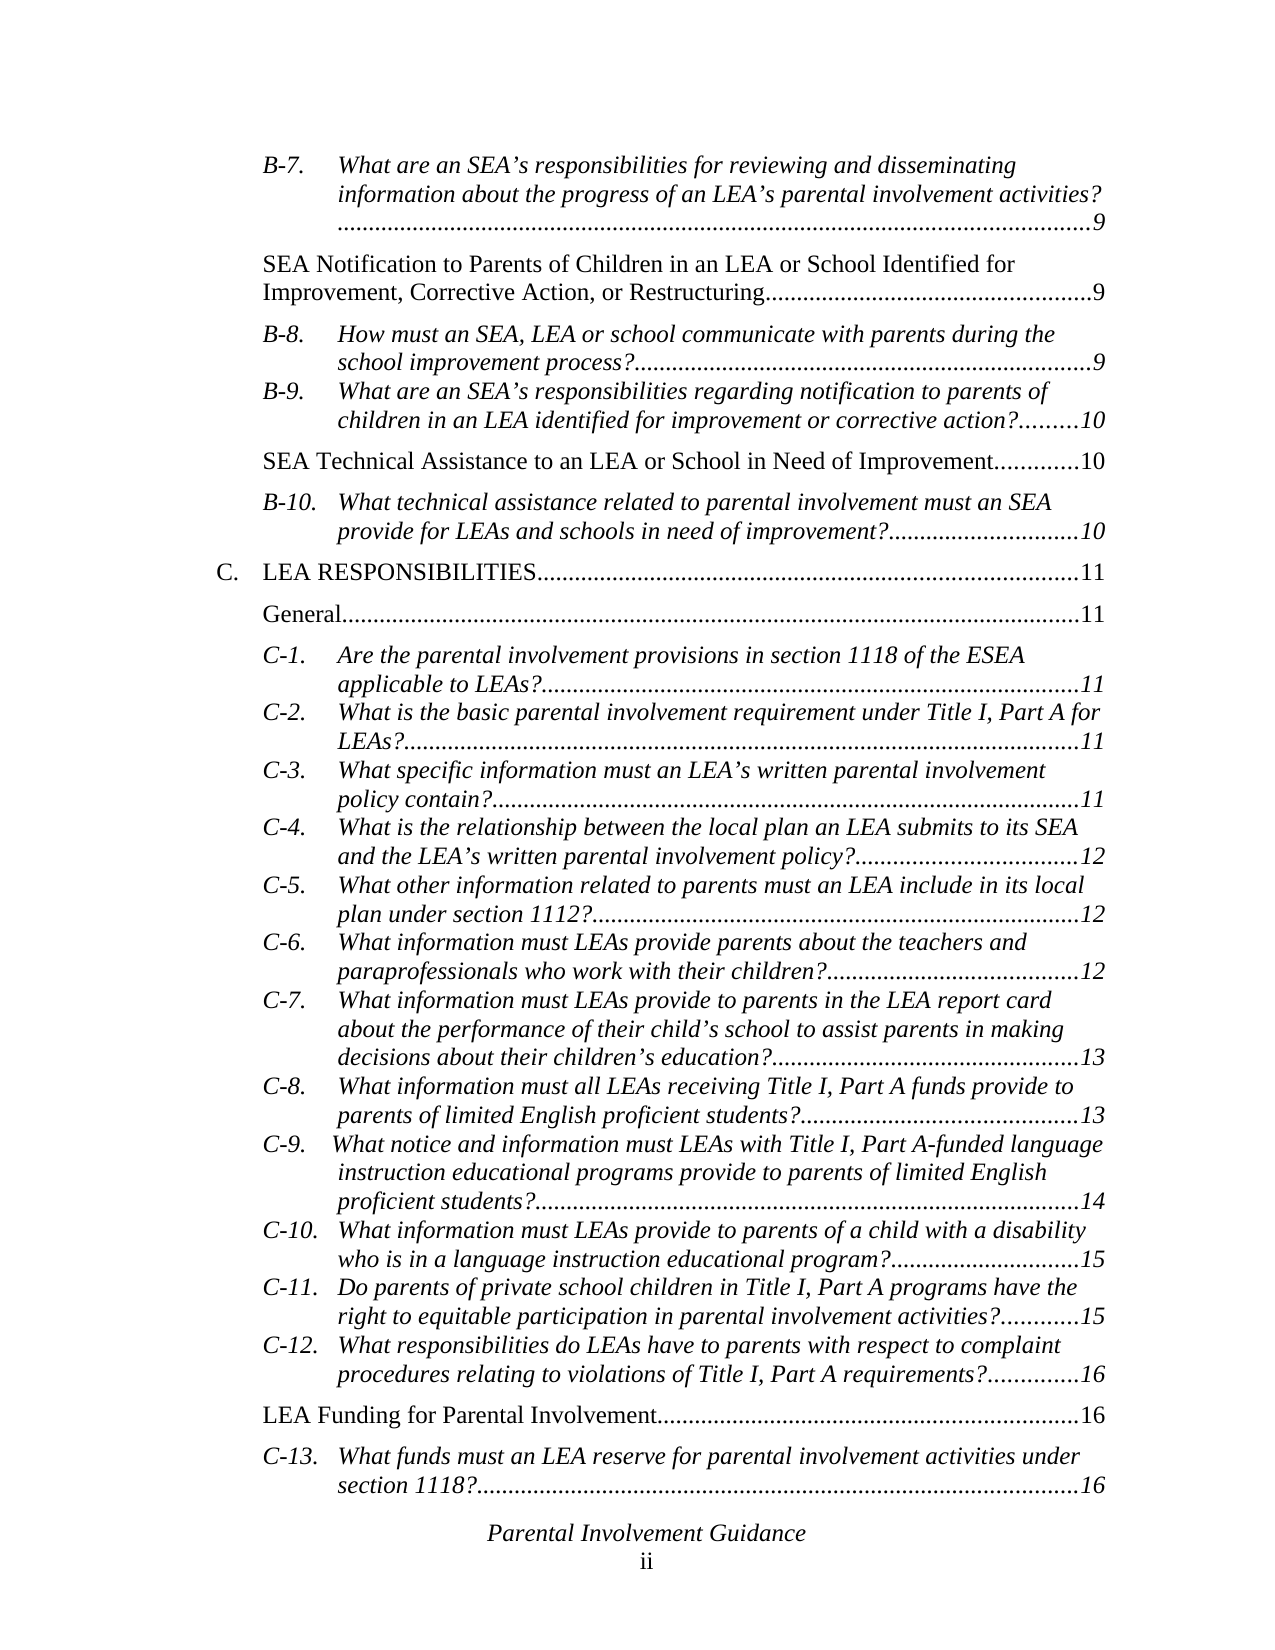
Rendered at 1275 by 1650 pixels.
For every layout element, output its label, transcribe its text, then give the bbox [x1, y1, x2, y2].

text C-8. What information must all LEAs receiving Title I, Part A funds provide to parents of limited English proficient students? 13 [262, 1071, 1106, 1129]
text C-13. What funds must an LEA reserve for parental involvement activities under section 1118? 16 [262, 1441, 1106, 1499]
text LEA Funding for Parental Involvement 16 [262, 1400, 1106, 1429]
text B-9. What are an SEA’s responsibilities regarding notification to parents of children in an LEA identified for improvement or corrective action? 10 [262, 376, 1106, 434]
text B-8. How must an SEA, LEA or school communicate with parents during the school improvement process? 9 [262, 319, 1106, 376]
text C-1. Are the parental involvement provisions in section 1118 of the ESEA applicable to LEAs? 11 [262, 640, 1106, 697]
text C-11. Do parents of private school children in Title I, Part A programs have the right to equitable participation in parental involvement activities? 15 [262, 1272, 1106, 1330]
text SEA Technical Assistance to an LEA or School in Need of Improvement 10 [262, 446, 1106, 475]
text General 11 [262, 599, 1106, 627]
text C-7. What information must LEAs provide to parents in the LEA report card about the performance of their child’s school to assist parents in making decisions about their children’s education? 13 [262, 985, 1106, 1071]
text C-12. What responsibilities do LEAs have to parents with respect to complaint procedures relating to violations of Title I, Part A requirements? 16 [262, 1330, 1106, 1387]
text C-10. What information must LEAs provide to parents of a child with a disability who is in a language instruction educational program? 15 [262, 1215, 1106, 1272]
text B-7. What are an SEA’s responsibilities for reviewing and disseminating information about the progress of an LEA’s parental involvement activities? 9 [262, 150, 1106, 236]
text B-10. What technical assistance related to parental involvement must an SEA provide for LEAs and schools in need of improvement? 10 [262, 487, 1106, 545]
text C-5. What other information related to parents must an LEA include in its local plan under section 1112? 12 [262, 870, 1106, 927]
text C. LEA RESPONSIBILITIES 11 [216, 557, 1106, 586]
text C-6. What information must LEAs provide parents about the teachers and paraprofessionals who work with their children? 12 [262, 927, 1106, 985]
text C-4. What is the relationship between the local plan an LEA submits to its SEA and the LEA’s written parental involvement policy? 12 [262, 812, 1106, 870]
text C-3. What specific information must an LEA’s written parental involvement policy contain? 11 [262, 755, 1106, 812]
text SEA Notification to Parents of Children in an LEA or School Identified for Improvement, Corrective Action, or Restructuring 9 [262, 249, 1106, 306]
text C-2. What is the basic parental involvement requirement under Title I, Part A for LEAs? 11 [262, 697, 1106, 755]
text C-9. What notice and information must LEAs with Title I, Part A-funded language instruction educational programs provide to parents of limited English proficient students? 14 [262, 1129, 1106, 1215]
